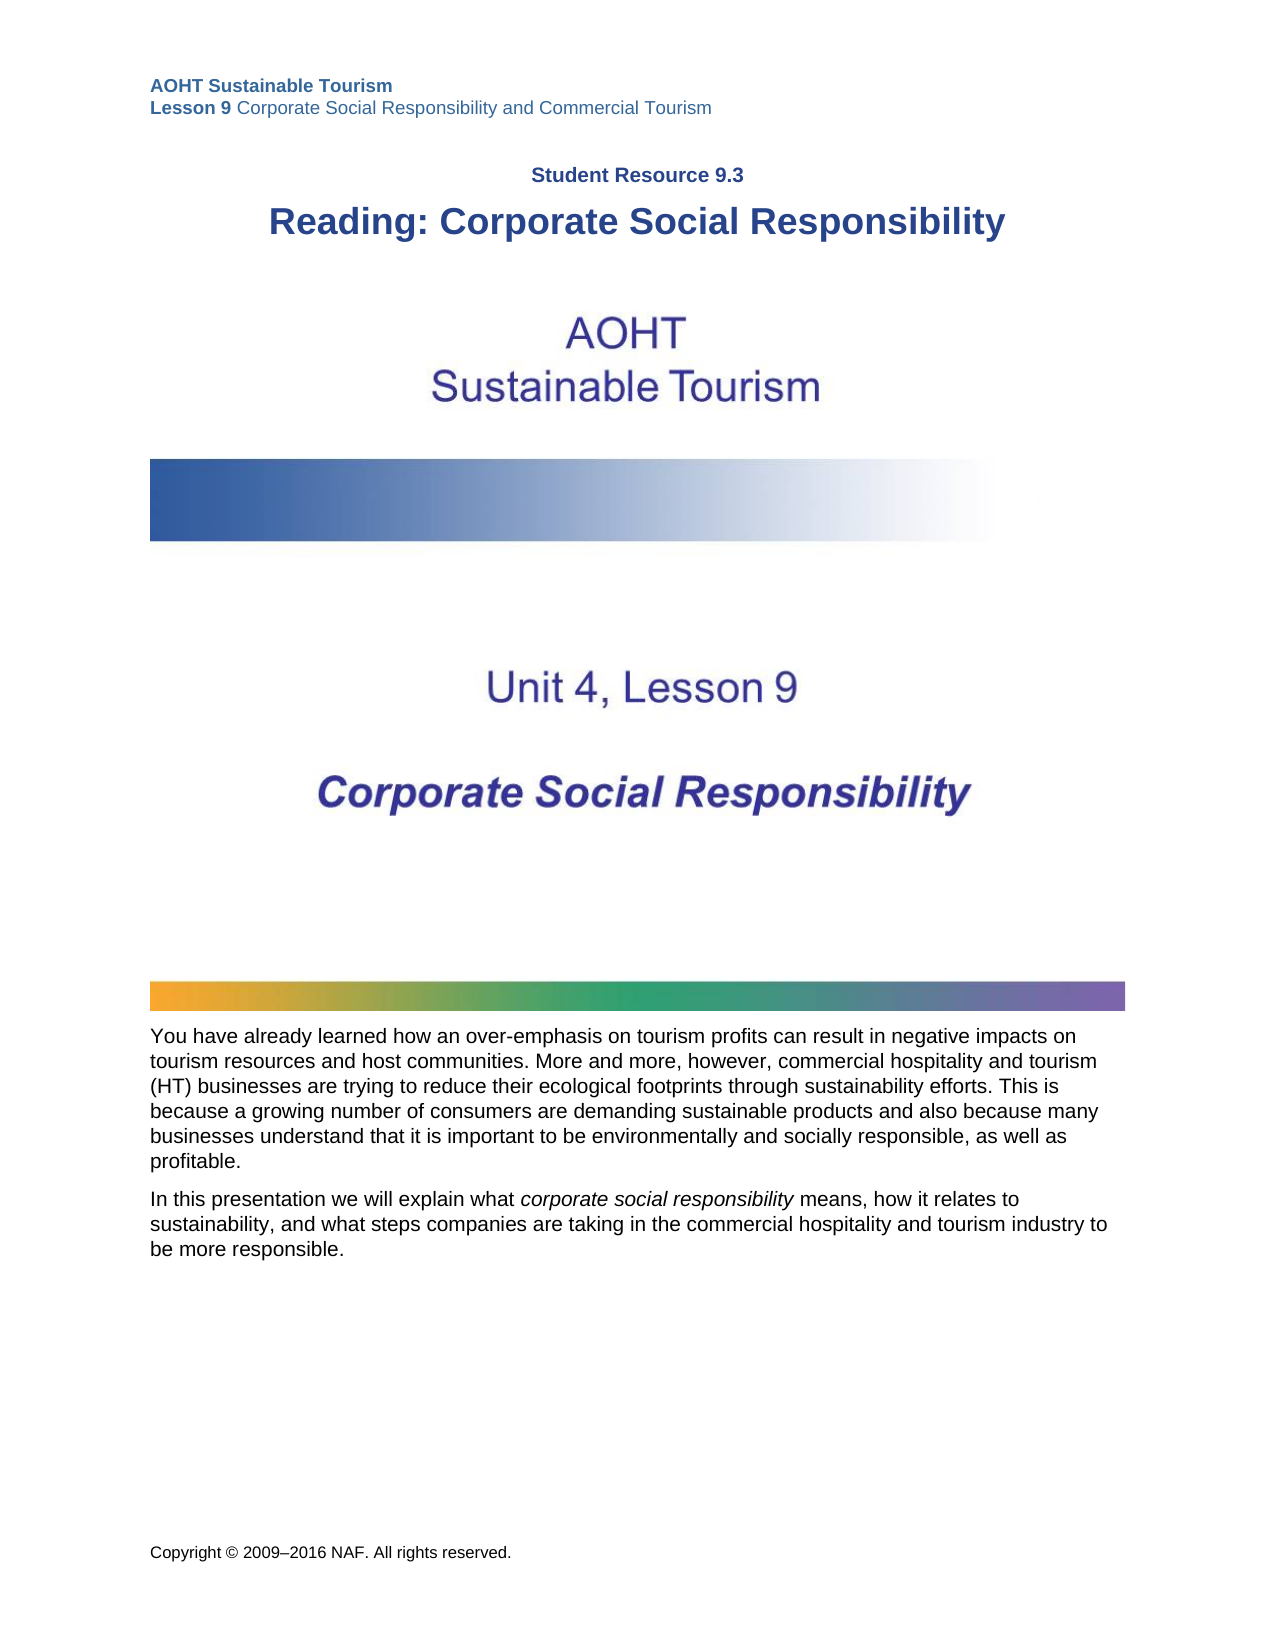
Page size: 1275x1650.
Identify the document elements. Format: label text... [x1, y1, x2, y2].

text In this presentation we will explain what corporate social responsibility means, how it relates to sustainability, and what steps companies are taking in the commercial hospitality and tourism industry to be more responsible. [150, 1186, 1125, 1261]
text Student Resource 9.3 [150, 162, 1125, 186]
title Reading: Corporate Social Responsibility [150, 199, 1125, 242]
picture [150, 279, 1125, 1011]
text You have already learned how an over-emphasis on tourism profits can result in negative impacts on tourism resources and host communities. More and more, however, commercial hospitality and tourism (HT) businesses are trying to reduce their ecological footprints through sustainability efforts. This is because a growing number of consumers are demanding sustainable products and also because many businesses understand that it is important to be environmentally and socially responsible, as well as profitable. [150, 1023, 1125, 1173]
